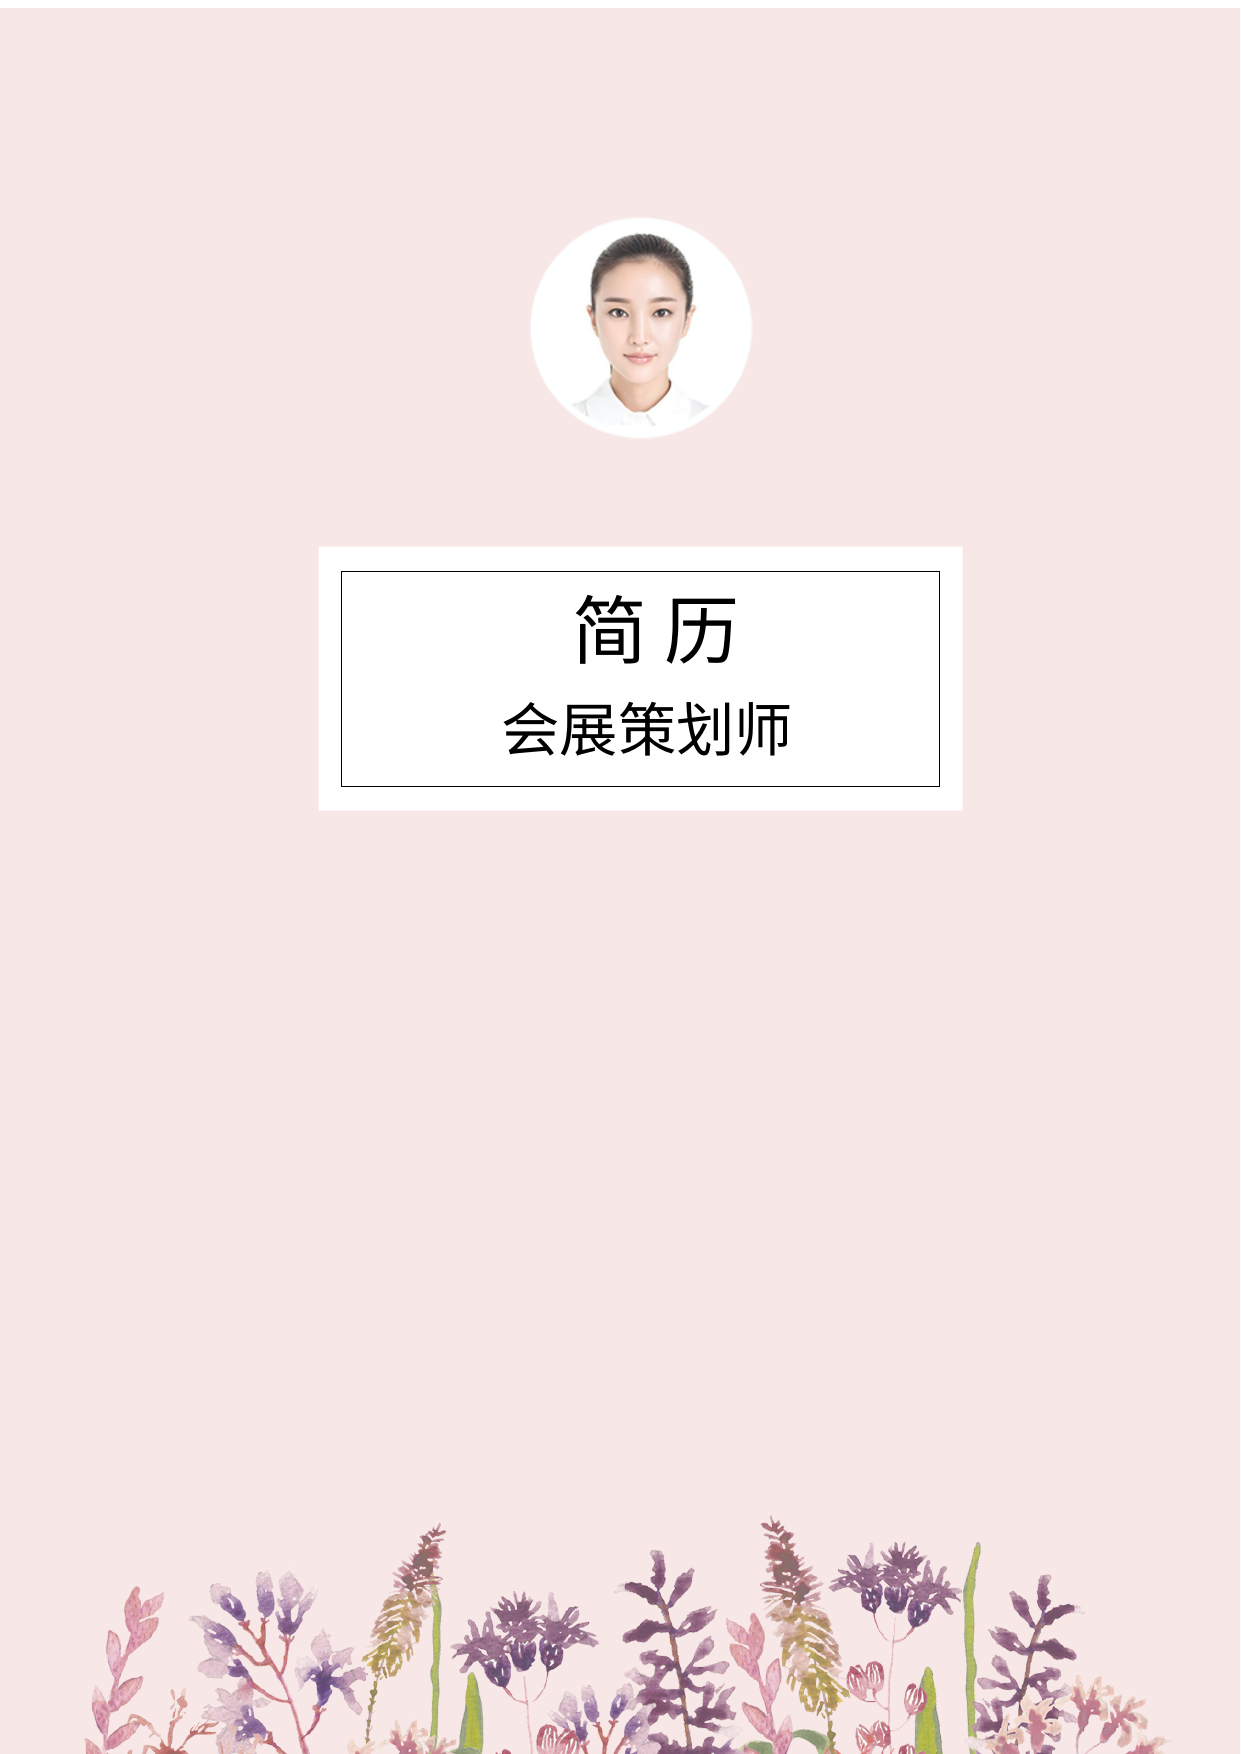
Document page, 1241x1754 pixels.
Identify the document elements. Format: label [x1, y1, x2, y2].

picture [520, 206, 764, 449]
picture [74, 1363, 1175, 1754]
